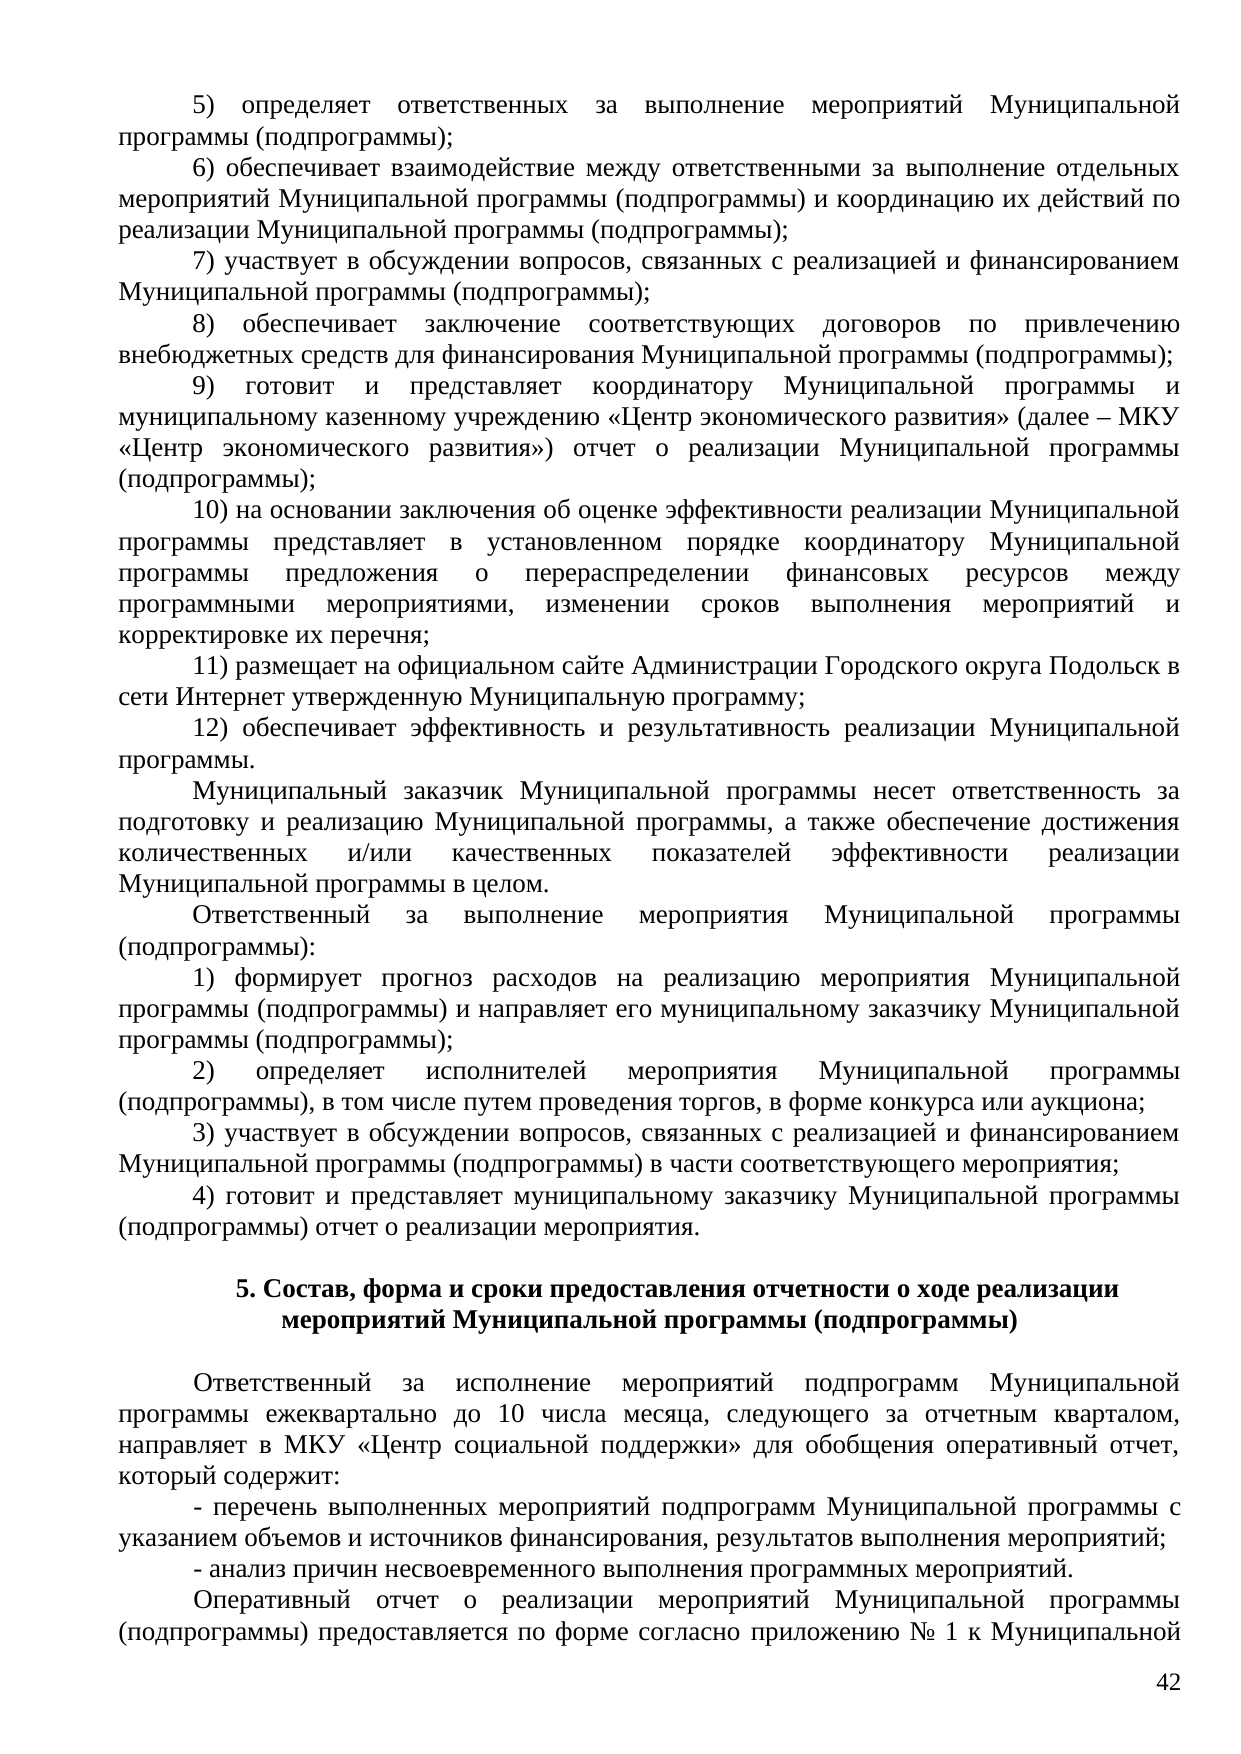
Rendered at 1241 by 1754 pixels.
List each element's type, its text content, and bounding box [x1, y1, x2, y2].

text 11) размещает на официальном сайте Администрации Городского округа Подольск в сети Интернет утвержденную Муниципальную программу; [118, 649, 1181, 712]
text 10) на основании заключения об оценке эффективности реализации Муниципальной программы представляет в установленном порядке координатору Муниципальной программы предложения о перераспределении финансовых ресурсов между программными мероприятиями, изменении сроков выполнения мероприятий и корректировке их перечня; [118, 493, 1181, 649]
text 9) готовит и представляет координатору Муниципальной программы и муниципальному казенному учреждению «Центр экономического развития» (далее – МКУ «Центр экономического развития») отчет о реализации Муниципальной программы (подпрограммы); [118, 369, 1181, 493]
text Муниципальный заказчик Муниципальной программы несет ответственность за подготовку и реализацию Муниципальной программы, а также обеспечение достижения количественных и/или качественных показателей эффективности реализации Муниципальной программы в целом. [118, 774, 1181, 898]
text Ответственный за выполнение мероприятия Муниципальной программы (подпрограммы): [118, 898, 1181, 961]
text - перечень выполненных мероприятий подпрограмм Муниципальной программы с указанием объемов и источников финансирования, результатов выполнения мероприятий; [118, 1490, 1181, 1552]
text 1) формирует прогноз расходов на реализацию мероприятия Муниципальной программы (подпрограммы) и направляет его муниципальному заказчику Муниципальной программы (подпрограммы); [118, 961, 1181, 1054]
text 7) участвует в обсуждении вопросов, связанных с реализацией и финансированием Муниципальной программы (подпрограммы); [118, 244, 1181, 307]
text - анализ причин несвоевременного выполнения программных мероприятий. [118, 1552, 1181, 1584]
text 4) готовит и представляет муниципальному заказчику Муниципальной программы (подпрограммы) отчет о реализации мероприятия. [118, 1179, 1181, 1241]
text 5) определяет ответственных за выполнение мероприятий Муниципальной программы (подпрограммы); [118, 89, 1181, 151]
text Ответственный за исполнение мероприятий подпрограмм Муниципальной программы ежеквартально до 10 числа месяца, следующего за отчетным кварталом, направляет в МКУ «Центр социальной поддержки» для обобщения оперативный отчет, который содержит: [118, 1366, 1181, 1490]
text 8) обеспечивает заключение соответствующих договоров по привлечению внебюджетных средств для финансирования Муниципальной программы (подпрограммы); [118, 307, 1181, 369]
text 2) определяет исполнителей мероприятия Муниципальной программы (подпрограммы), в том числе путем проведения торгов, в форме конкурса или аукциона; [118, 1054, 1181, 1116]
text 6) обеспечивает взаимодействие между ответственными за выполнение отдельных мероприятий Муниципальной программы (подпрограммы) и координацию их действий по реализации Муниципальной программы (подпрограммы); [118, 151, 1181, 244]
text 12) обеспечивает эффективность и результативность реализации Муниципальной программы. [118, 712, 1181, 774]
text 3) участвует в обсуждении вопросов, связанных с реализацией и финансированием Муниципальной программы (подпрограммы) в части соответствующего мероприятия; [118, 1116, 1181, 1179]
text 5. Состав, форма и сроки предоставления отчетности о ходе реализации мероприятий Муниципальной программы (подпрограммы) [118, 1272, 1181, 1334]
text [118, 1584, 1181, 1646]
